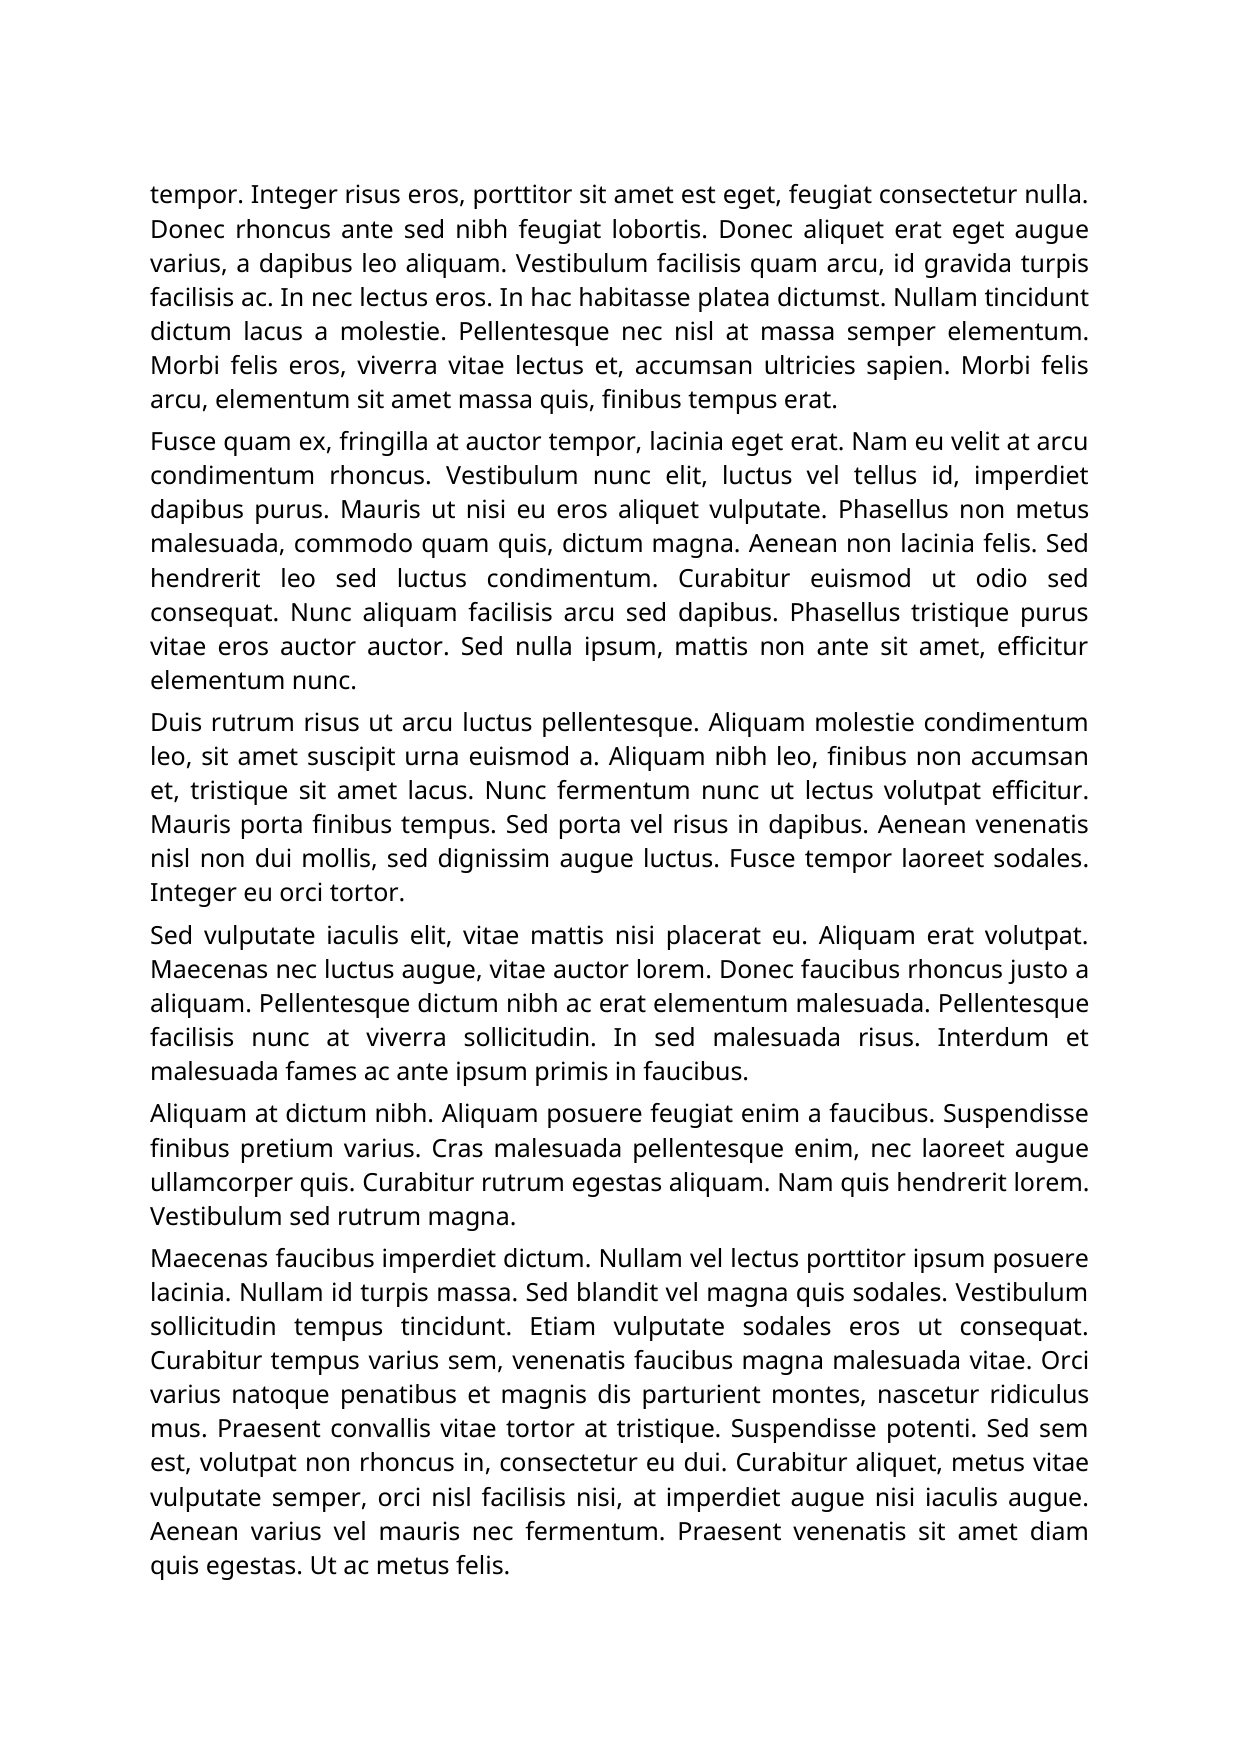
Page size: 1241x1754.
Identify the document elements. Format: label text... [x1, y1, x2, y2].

text Aliquam at dictum nibh. Aliquam posuere feugiat enim a faucibus. Suspendisse finibus pretium varius. Cras malesuada pellentesque enim, nec laoreet augue ullamcorper quis. Curabitur rutrum egestas aliquam. Nam quis hendrerit lorem. Vestibulum sed rutrum magna. [150, 1096, 1090, 1232]
text Maecenas faucibus imperdiet dictum. Nullam vel lectus porttitor ipsum posuere lacinia. Nullam id turpis massa. Sed blandit vel magna quis sodales. Vestibulum sollicitudin tempus tincidunt. Etiam vulputate sodales eros ut consequat. Curabitur tempus varius sem, venenatis faucibus magna malesuada vitae. Orci varius natoque penatibus et magnis dis parturient montes, nascetur ridiculus mus. Praesent convallis vitae tortor at tristique. Suspendisse potenti. Sed sem est, volutpat non rhoncus in, consectetur eu dui. Curabitur aliquet, metus vitae vulputate semper, orci nisl facilisis nisi, at imperdiet augue nisi iaculis augue. Aenean varius vel mauris nec fermentum. Praesent venenatis sit amet diam quis egestas. Ut ac metus felis. [150, 1241, 1090, 1581]
text Fusce quam ex, fringilla at auctor tempor, lacinia eget erat. Nam eu velit at arcu condimentum rhoncus. Vestibulum nunc elit, luctus vel tellus id, imperdiet dapibus purus. Mauris ut nisi eu eros aliquet vulputate. Phasellus non metus malesuada, commodo quam quis, dictum magna. Aenean non lacinia felis. Sed hendrerit leo sed luctus condimentum. Curabitur euismod ut odio sed consequat. Nunc aliquam facilisis arcu sed dapibus. Phasellus tristique purus vitae eros auctor auctor. Sed nulla ipsum, mattis non ante sit amet, efficitur elementum nunc. [150, 424, 1090, 696]
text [150, 177, 1090, 416]
text Sed vulputate iaculis elit, vitae mattis nisi placerat eu. Aliquam erat volutpat. Maecenas nec luctus augue, vitae auctor lorem. Donec faucibus rhoncus justo a aliquam. Pellentesque dictum nibh ac erat elementum malesuada. Pellentesque facilisis nunc at viverra sollicitudin. In sed malesuada risus. Interdum et malesuada fames ac ante ipsum primis in faucibus. [150, 917, 1090, 1088]
text Duis rutrum risus ut arcu luctus pellentesque. Aliquam molestie condimentum leo, sit amet suscipit urna euismod a. Aliquam nibh leo, finibus non accumsan et, tristique sit amet lacus. Nunc fermentum nunc ut lectus volutpat efficitur. Mauris porta finibus tempus. Sed porta vel risus in dapibus. Aenean venenatis nisl non dui mollis, sed dignissim augue luctus. Fusce tempor laoreet sodales. Integer eu orci tortor. [150, 705, 1090, 909]
